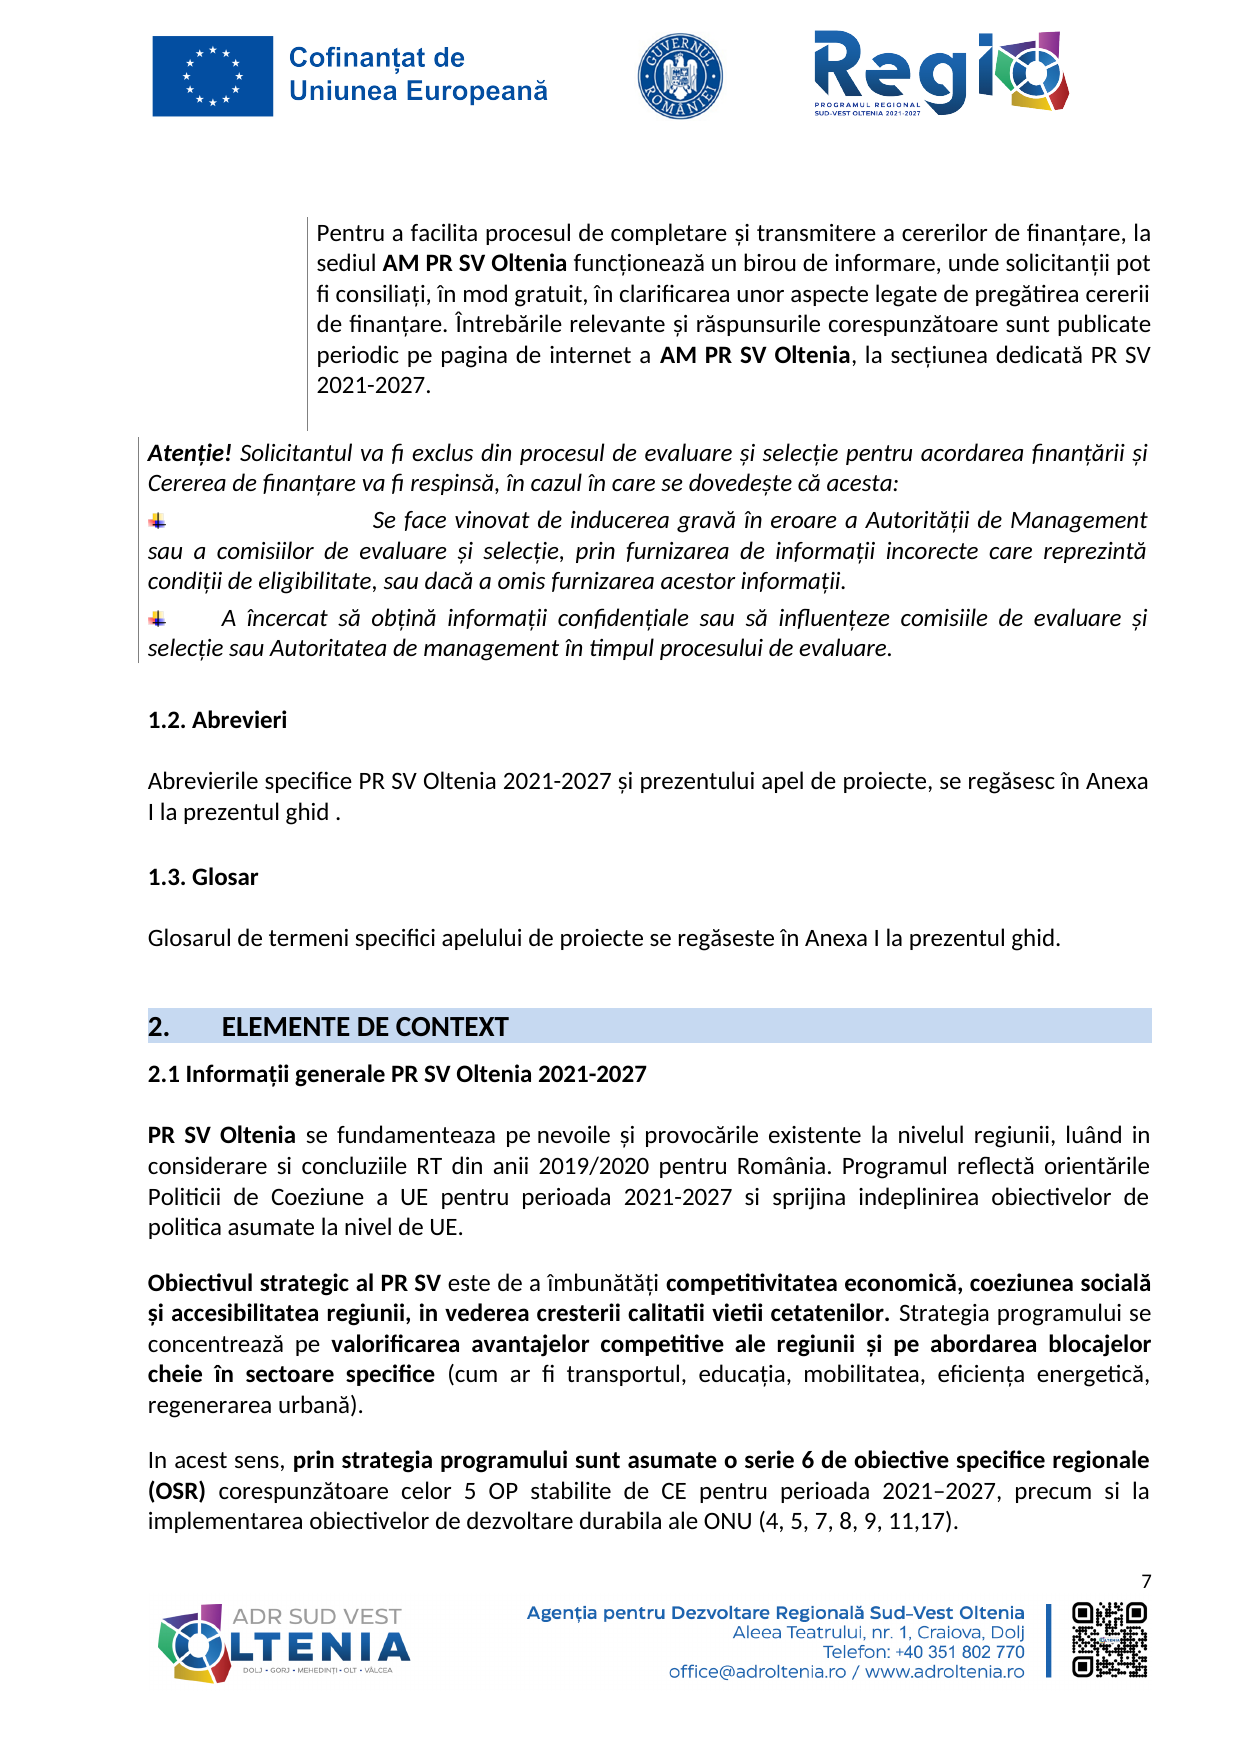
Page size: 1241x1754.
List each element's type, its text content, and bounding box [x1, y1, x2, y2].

text In acest sens, prin strategia programului sunt asumate o serie 6 de obiective specifice regionale (OSR) corespunzătoare celor 5 OP stabilite de CE pentru perioada 2021–2027, precum si la implementarea obiectivelor de dezvoltare durabila ale ONU (4, 5, 7, 8, 9, 11,17). [148, 1444, 1152, 1536]
text Glosarul de termeni specifici apelului de proiecte se regăseste în Anexa I la prezentul ghid. [148, 922, 1152, 952]
picture [148, 609, 166, 627]
text Obiectivul strategic al PR SV este de a îmbunătăți competitivitatea economică, coeziunea socială și accesibilitatea regiunii, in vederea cresterii calitatii vietii cetatenilor. Strategia programului se concentrează pe valorificarea avantajelor competitive ale regiunii și pe abordarea blocajelor cheie în sectoare specifice (cum ar fi transportul, educația, mobilitatea, eficiența energetică, regenerarea urbană). [148, 1267, 1152, 1419]
subtitle 2.1 Informații generale PR SV Oltenia 2021-2027 [148, 1059, 1152, 1089]
text PR SV Oltenia se fundamenteaza pe nevoile și provocările existente la nivelul regiunii, luând in considerare si concluziile RT din anii 2019/2020 pentru România. Programul reflectă orientările Politicii de Coeziune a UE pentru perioada 2021-2027 si sprijina indeplinirea obiectivelor de politica asumate la nivel de UE. [148, 1120, 1152, 1242]
subtitle 1.3. Glosar [148, 861, 1152, 891]
picture [633, 31, 728, 121]
subtitle 2. ELEMENTE DE CONTEXT [148, 1008, 1152, 1043]
text Atenţie! Solicitantul va fi exclus din procesul de evaluare şi selecţie pentru acordarea finanţării şi Cererea de finanţare va fi respinsă, în cazul în care se dovedeşte că acesta: [139, 437, 1152, 498]
text Abrevierile specifice PR SV Oltenia 2021-2027 și prezentului apel de proiecte, se regăsesc în Anexa I la prezentul ghid . [148, 765, 1152, 826]
picture [148, 511, 166, 529]
list A încercat să obţină informaţii confidenţiale sau să influenţeze comisiile de evaluare şi selecţie sau Autoritatea de management în timpul procesului de evaluare. [139, 602, 1152, 663]
subtitle 1.2. Abrevieri [148, 704, 1152, 734]
picture [147, 31, 550, 120]
text Pentru a facilita procesul de completare şi transmitere a cererilor de finanţare, la sediul AM PR SV Oltenia funcţionează un birou de informare, unde solicitanţii pot fi consiliaţi, în mod gratuit, în clarificarea unor aspecte legate de pregătirea cererii de finanţare. Întrebările relevante şi răspunsurile corespunzătoare sunt publicate periodic pe pagina de internet a AM PR SV Oltenia, la secțiunea dedicată PR SV 2021-2027. [308, 217, 1152, 400]
picture [812, 29, 1071, 119]
list Se face vinovat de inducerea gravă în eroare a Autorităţii de Management sau a comisiilor de evaluare şi selecţie, prin furnizarea de informaţii incorecte care reprezintă condiţii de eligibilitate, sau dacă a omis furnizarea acestor informaţii. [139, 504, 1152, 596]
picture [148, 1593, 1152, 1691]
